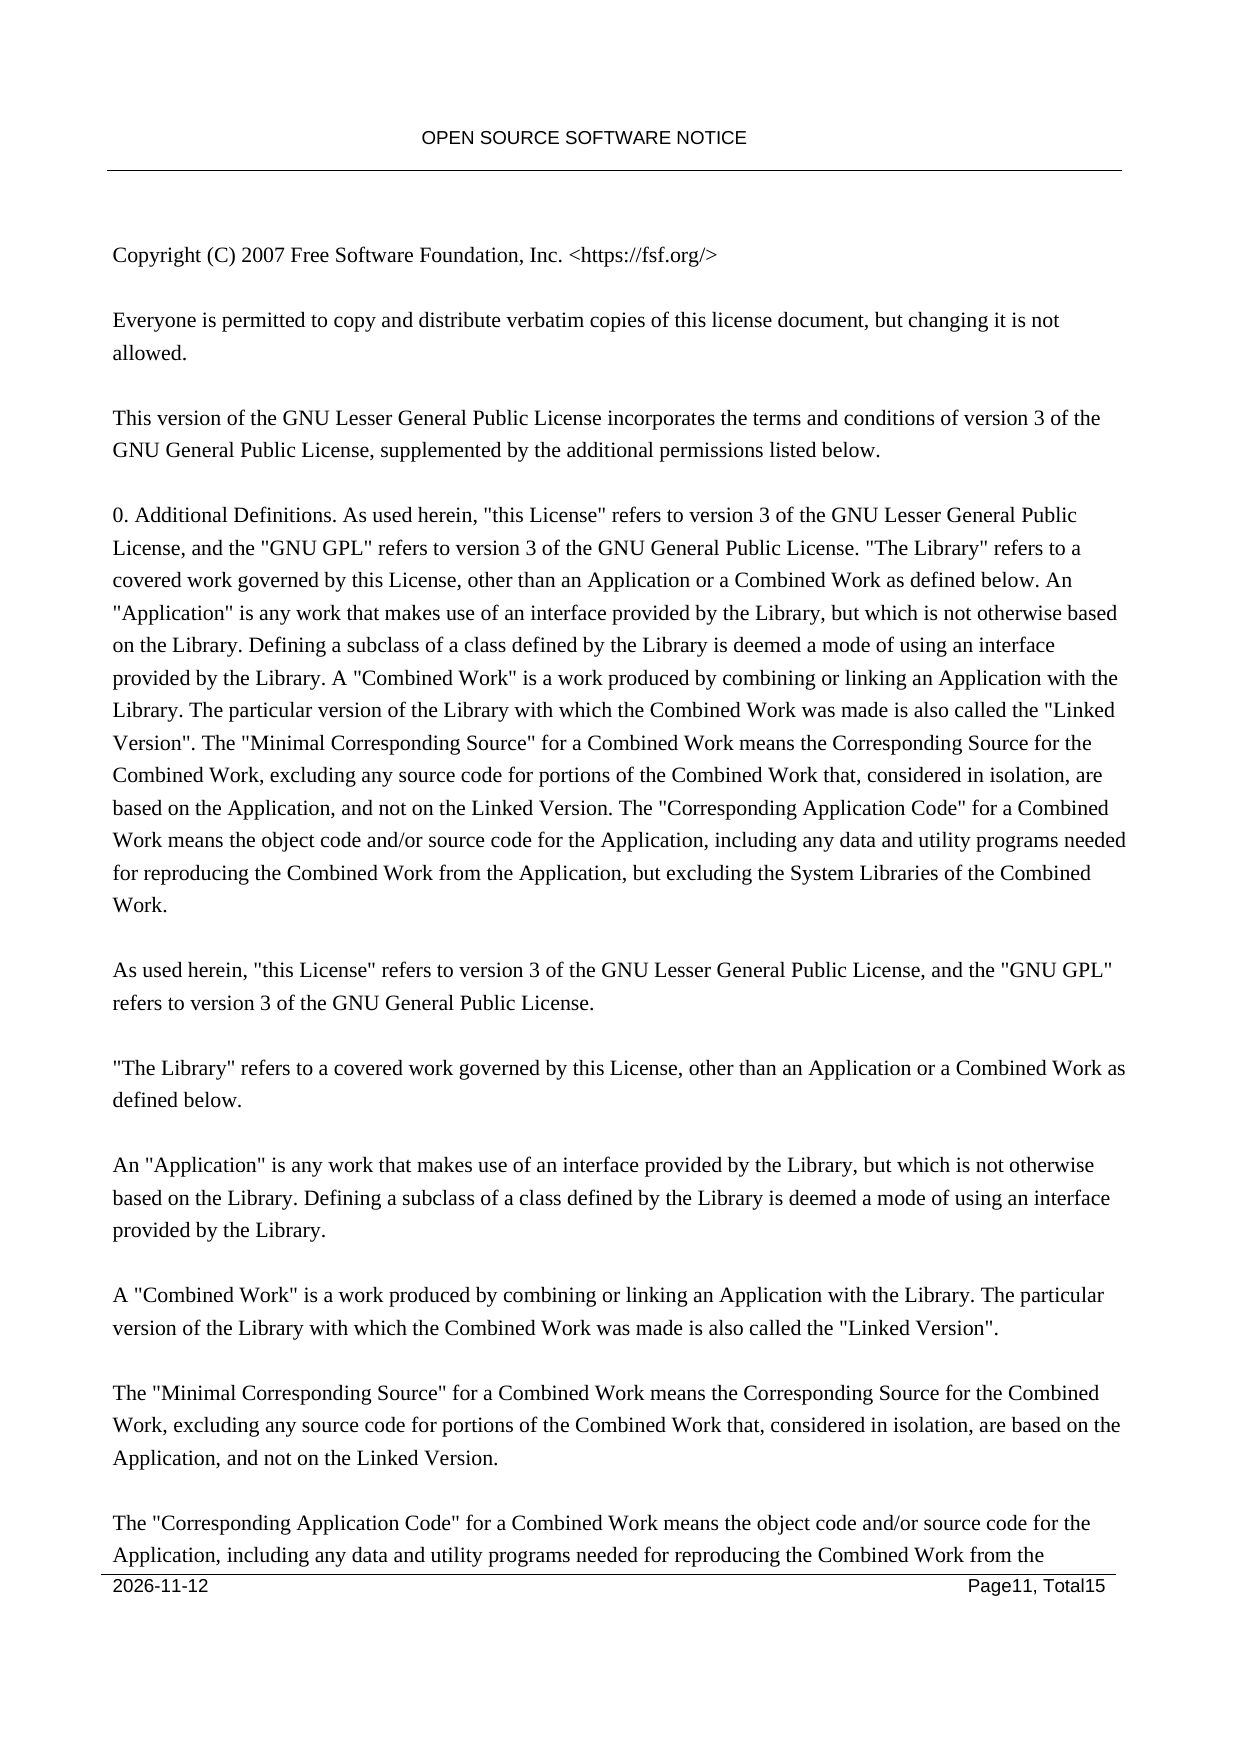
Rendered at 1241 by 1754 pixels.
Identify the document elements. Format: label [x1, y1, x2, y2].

text [112, 206, 1128, 1571]
